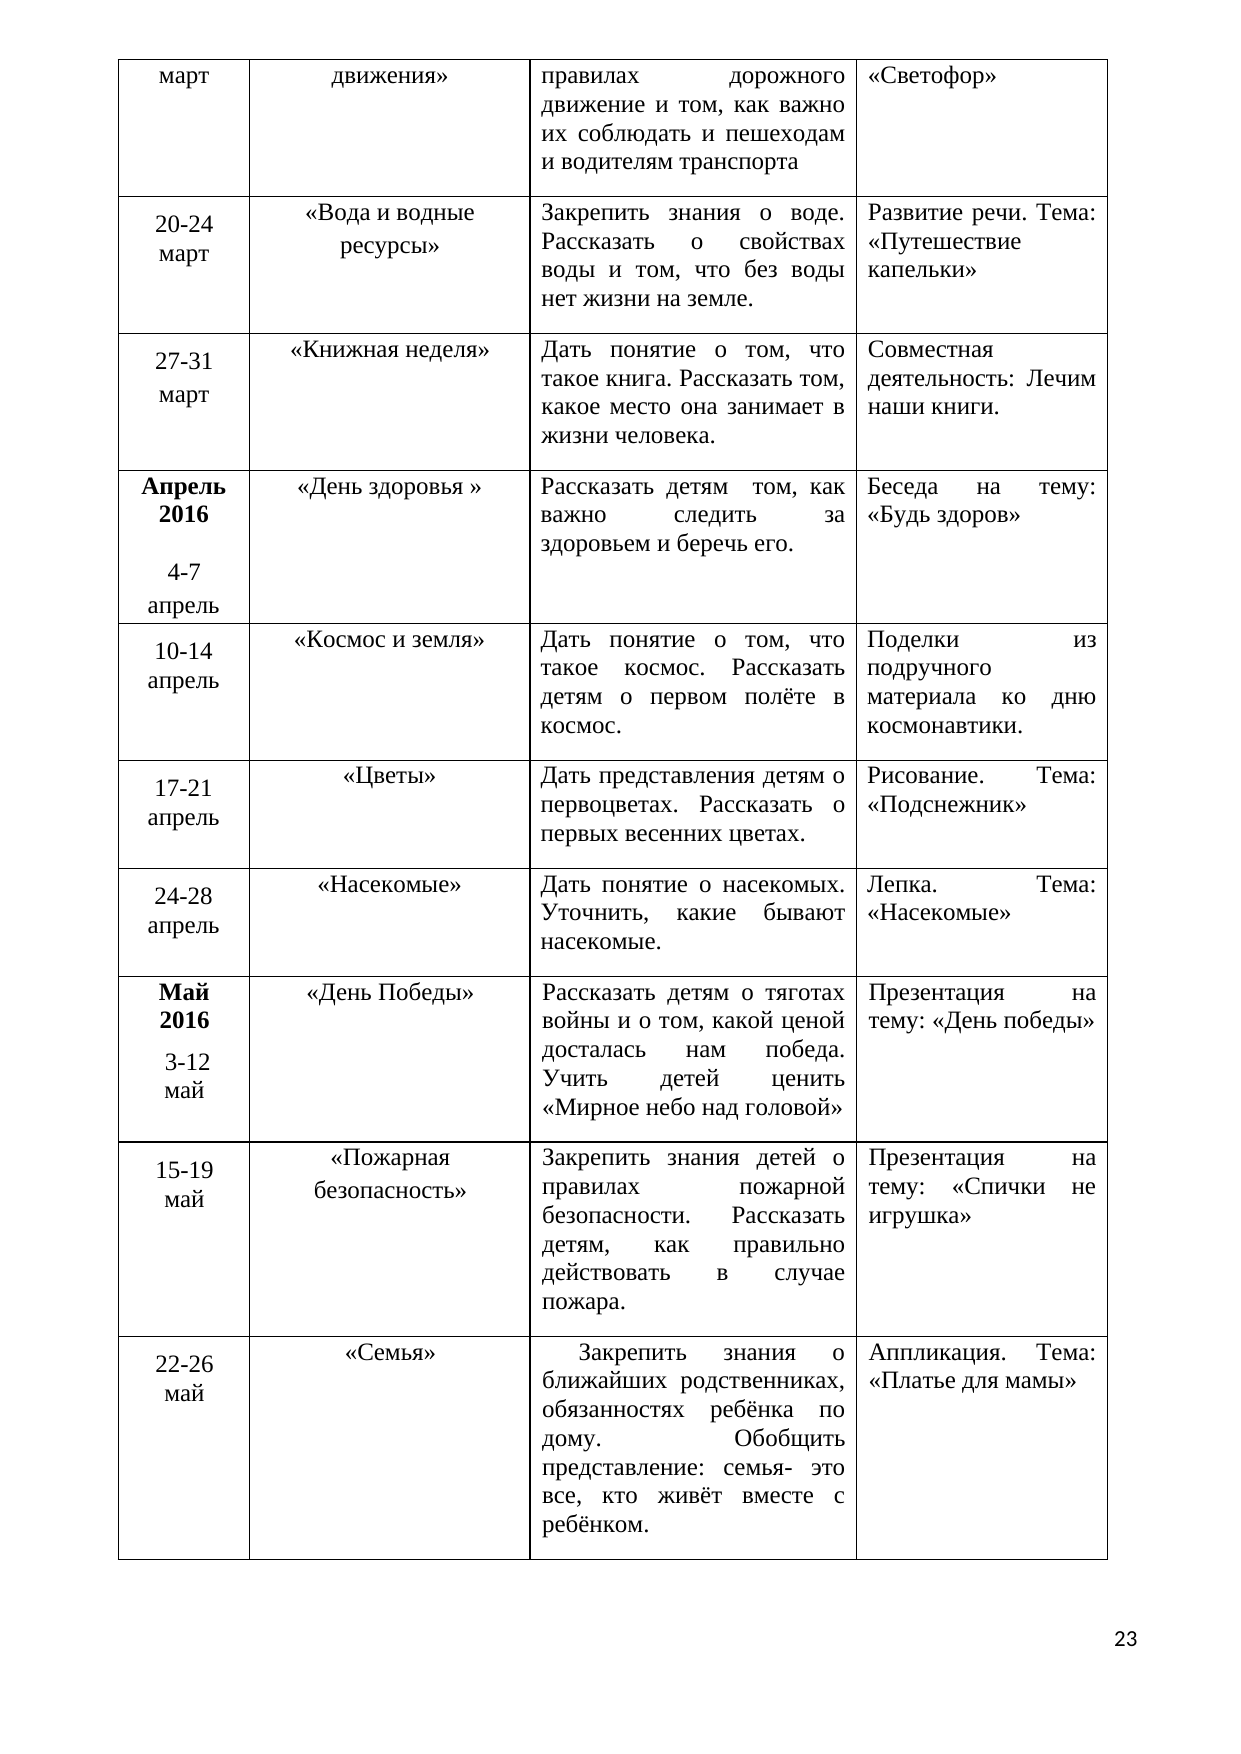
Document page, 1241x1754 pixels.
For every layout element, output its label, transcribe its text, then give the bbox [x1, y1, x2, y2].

table_cell 24-28 апрель [119, 869, 249, 976]
table_cell «День здоровья » [250, 471, 529, 623]
table_cell «Цветы» [250, 761, 529, 868]
table_cell 22-26 май [119, 1337, 249, 1559]
table_cell Дать понятие о том, что такое книга. Рассказать том, какое место она занимает в жизни человека. [531, 334, 856, 470]
table_cell Апрель 2016 4-7 апрель [119, 471, 249, 623]
table_cell 10-14 апрель [119, 624, 249, 759]
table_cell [531, 60, 856, 196]
table_cell Дать представления детям о первоцветах. Рассказать о первых весенних цветах. [531, 761, 856, 868]
table_cell «Семья» [250, 1337, 529, 1559]
table_cell 17-21 апрель [119, 761, 249, 868]
table_cell Закрепить знания детей о правилах пожарной безопасности. Рассказать детям, как правильно действовать в случае пожара. [531, 1143, 856, 1336]
table_cell 27-31 март [119, 334, 249, 470]
table_cell Май 2016 3-12 май [119, 977, 249, 1141]
table_cell «Насекомые» [250, 869, 529, 976]
table_cell «День Победы» [250, 977, 529, 1141]
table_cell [250, 60, 529, 196]
table_cell Беседа на тему: «Будь здоров» [857, 471, 1107, 623]
table_cell 20-24 март [119, 197, 249, 333]
table_cell Совместная деятельность: Лечим наши книги. [857, 334, 1107, 470]
table_cell Рисование. Тема: «Подснежник» [857, 761, 1107, 868]
table_cell Развитие речи. Тема: «Путешествие капельки» [857, 197, 1107, 333]
table_cell Рассказать детям том, как важно следить за здоровьем и беречь его. [531, 471, 856, 623]
table_cell Поделки из подручного материала ко дню космонавтики. [857, 624, 1107, 759]
table_cell Закрепить знания о воде. Рассказать о свойствах воды и том, что без воды нет жизни на земле. [531, 197, 856, 333]
table_cell «Космос и земля» [250, 624, 529, 759]
table_cell 15-19 май [119, 1143, 249, 1336]
table_cell Презентация на тему: «Спички не игрушка» [857, 1143, 1107, 1336]
table_cell Аппликация. Тема: «Платье для мамы» [857, 1337, 1107, 1559]
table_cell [857, 60, 1107, 196]
table_cell «Вода и водные ресурсы» [250, 197, 529, 333]
table_cell «Книжная неделя» [250, 334, 529, 470]
table_cell «Пожарная безопасность» [250, 1143, 529, 1336]
table_cell Презентация на тему: «День победы» [857, 977, 1107, 1141]
table_cell Рассказать детям о тяготах войны и о том, какой ценой досталась нам победа. Учить детей ценить «Мирное небо над головой» [531, 977, 856, 1141]
table_cell 13-17 март [119, 60, 249, 196]
table_cell Закрепить знания о ближайших родственниках, обязанностях ребёнка по дому. Обобщить представление: семья- это все, кто живёт вместе с ребёнком. [531, 1337, 856, 1559]
table_cell Лепка. Тема: «Насекомые» [857, 869, 1107, 976]
table_cell Дать понятие о том, что такое космос. Рассказать детям о первом полёте в космос. [531, 624, 856, 759]
table_cell Дать понятие о насекомых. Уточнить, какие бывают насекомые. [531, 869, 856, 976]
